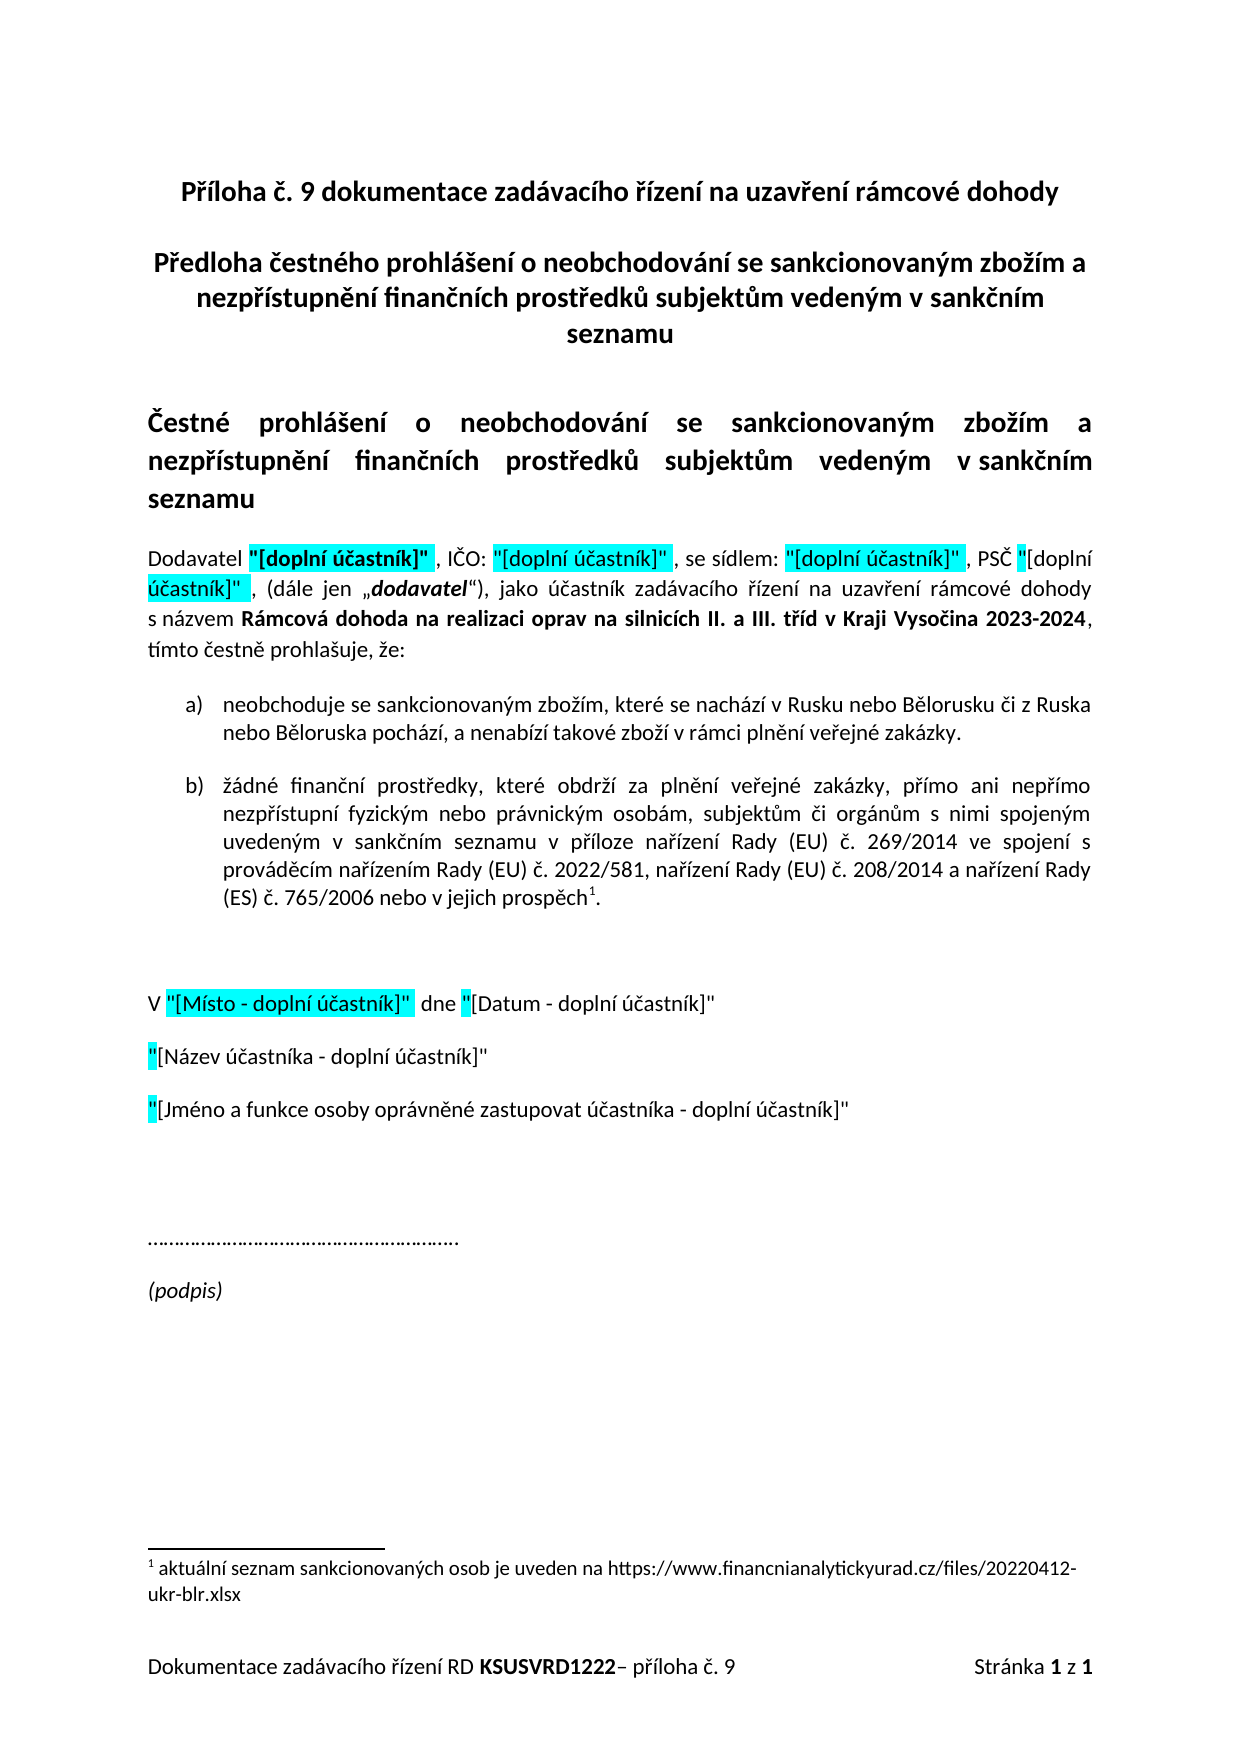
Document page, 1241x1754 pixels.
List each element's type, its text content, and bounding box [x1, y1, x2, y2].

list žádné finanční prostředky, které obdrží za plnění veřejné zakázky, přímo ani nepřímo nezpřístupní fyzickým nebo právnickým osobám, subjektům či orgánům s nimi spojeným uvedeným v sankčním seznamu v příloze nařízení Rady (EU) č. 269/2014 ve spojení s prováděcím nařízením Rady (EU) č. 2022/581, nařízení Rady (EU) č. 208/2014 a nařízení Rady (ES) č. 765/2006 nebo v jejich prospěch. [185, 771, 1093, 911]
text Předloha čestného prohlášení o neobchodování se sankcionovaným zbožím a nezpřístupnění finančních prostředků subjektům vedeným v sankčním seznamu [148, 244, 1093, 351]
text V dne [471, 989, 1093, 1017]
text V dne [148, 989, 166, 1017]
text Čestné prohlášení o neobchodování se sankcionovaným zbožím a nezpřístupnění finančních prostředků subjektům vedeným v sankčním seznamu [148, 404, 1093, 516]
list neobchoduje se sankcionovaným zbožím, které se nachází v Rusku nebo Bělorusku či z Ruska nebo Běloruska pochází, a nenabízí takové zboží v rámci plnění veřejné zakázky. [185, 690, 1093, 746]
text Příloha č. 9 dokumentace zadávacího řízení na uzavření rámcové dohody [148, 173, 1093, 208]
text Dodavatel , IČO: , se sídlem: , PSČ , (dále jen „dodavatel“), jako účastník zadávacího řízení na uzavření rámcové dohody s názvem Rámcová dohoda na realizaci oprav na silnicích II. a III. tříd v Kraji Vysočina 2023-2024, tímto čestně prohlašuje, že: [148, 544, 1093, 663]
text V dne [415, 989, 461, 1017]
text ………………………………………………….. [148, 1223, 1093, 1251]
text (podpis) [148, 1276, 1093, 1304]
